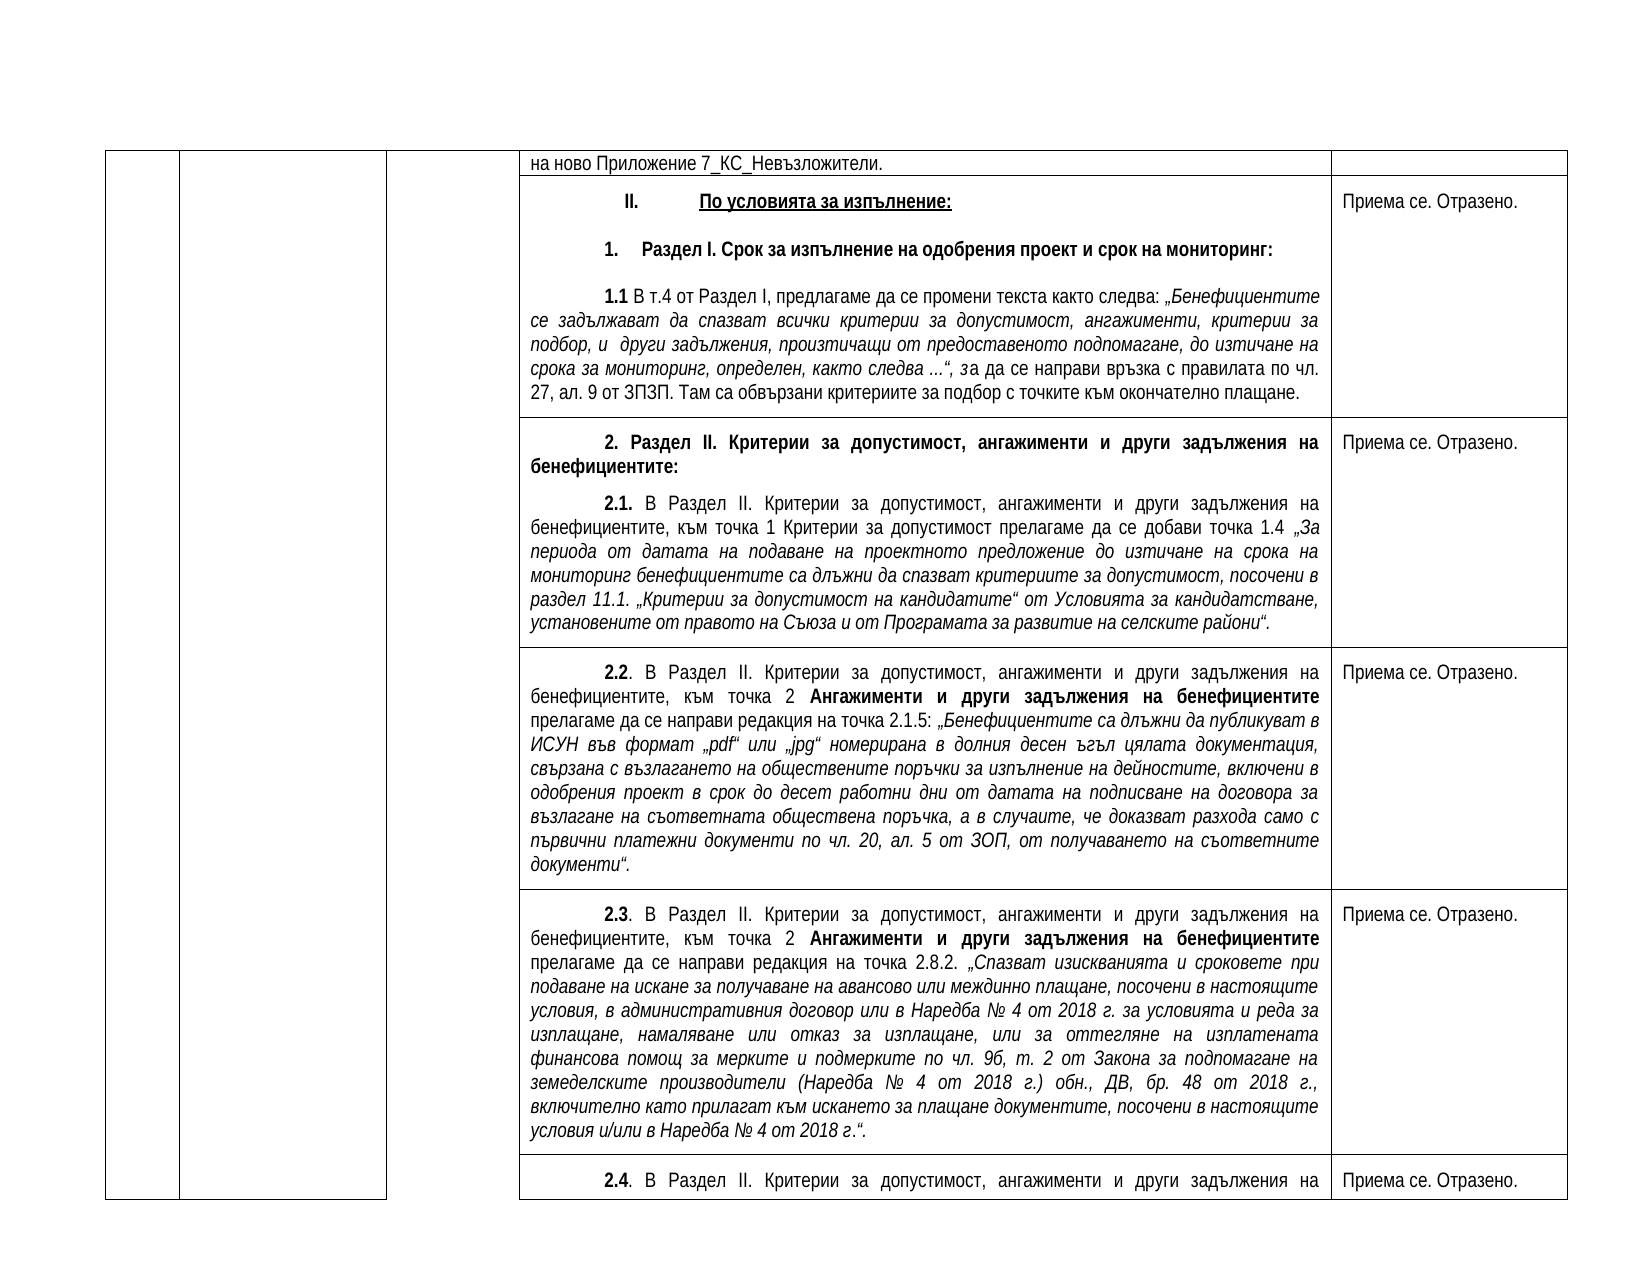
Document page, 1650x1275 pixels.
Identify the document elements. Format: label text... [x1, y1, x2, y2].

table_cell Приема се. Отразено. [1332, 176, 1567, 417]
table_cell По условията за изпълнение: Раздел I. Срок за изпълнение на одобрения проект и срок на мониторинг: 1.1 В т.4 от Раздел I, предлагаме да се промени текста както следва: „Бенефициентите се задължават да спазват всички критерии за допустимост, ангажименти, критерии за подбор, и други задължения, произтичащи от предоставеното подпомагане, до изтичане на срока за мониторинг, определен, както следва ...“, за да се направи връзка с правилата по чл. 27, ал. 9 от ЗПЗП. Там са обвързани критериите за подбор с точките към окончателно плащане. [520, 176, 1331, 417]
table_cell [1332, 1155, 1567, 1198]
table_cell [1332, 151, 1567, 175]
table_cell Приема се. Отразено. [1332, 648, 1567, 888]
table_cell Приема се. Отразено. [1332, 418, 1567, 647]
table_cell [520, 151, 1331, 175]
table_cell 2. Раздел II. Критерии за допустимост, ангажименти и други задължения на бенефициентите: 2.1. В Раздел II. Критерии за допустимост, ангажименти и други задължения на бенефициентите, към точка 1 Критерии за допустимост прелагаме да се добави точка 1.4 „За периода от датата на подаване на проектното предложение до изтичане на срока на мониторинг бенефициентите са длъжни да спазват критериите за допустимост, посочени в раздел 11.1. „Критерии за допустимост на кандидатите“ от Условията за кандидатстване, установените от правото на Съюза и от Програмата за развитие на селските райони“. [520, 418, 1331, 647]
table_cell [106, 417, 179, 1198]
table_cell 2.3. В Раздел II. Критерии за допустимост, ангажименти и други задължения на бенефициентите, към точка 2 Ангажименти и други задължения на бенефициентите прелагаме да се направи редакция на точка 2.8.2. „Спазват изискванията и сроковете при подаване на искане за получаване на авансово или междинно плащане, посочени в настоящите условия, в административния договор или в Наредба № 4 от 2018 г. за условията и реда за изплащане, намаляване или отказ за изплащане, или за оттегляне на изплатената финансова помощ за мерките и подмерките по чл. 9б, т. 2 от Закона за подпомагане на земеделските производители (Наредба № 4 от 2018 г.) обн., ДВ, бр. 48 от 2018 г., включително като прилагат към искането за плащане документите, посочени в настоящите условия и/или в Наредба № 4 от 2018 г.“. [520, 890, 1331, 1154]
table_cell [520, 1155, 1331, 1198]
table_cell Приема се. Отразено. [1332, 890, 1567, 1154]
table_cell 2.2. В Раздел II. Критерии за допустимост, ангажименти и други задължения на бенефициентите, към точка 2 Ангажименти и други задължения на бенефициентите прелагаме да се направи редакция на точка 2.1.5: „Бенефициентите са длъжни да публикуват в ИСУН във формат „рdf“ или „jpg“ номерирана в долния десен ъгъл цялата документация, свързана с възлагането на обществените поръчки за изпълнение на дейностите, включени в одобрения проект в срок до десет работни дни от датата на подписване на договора за възлагане на съответната обществена поръчка, а в случаите, че доказват разхода само с първични платежни документи по чл. 20, ал. 5 от ЗОП, от получаването на съответните документи“. [520, 648, 1331, 888]
